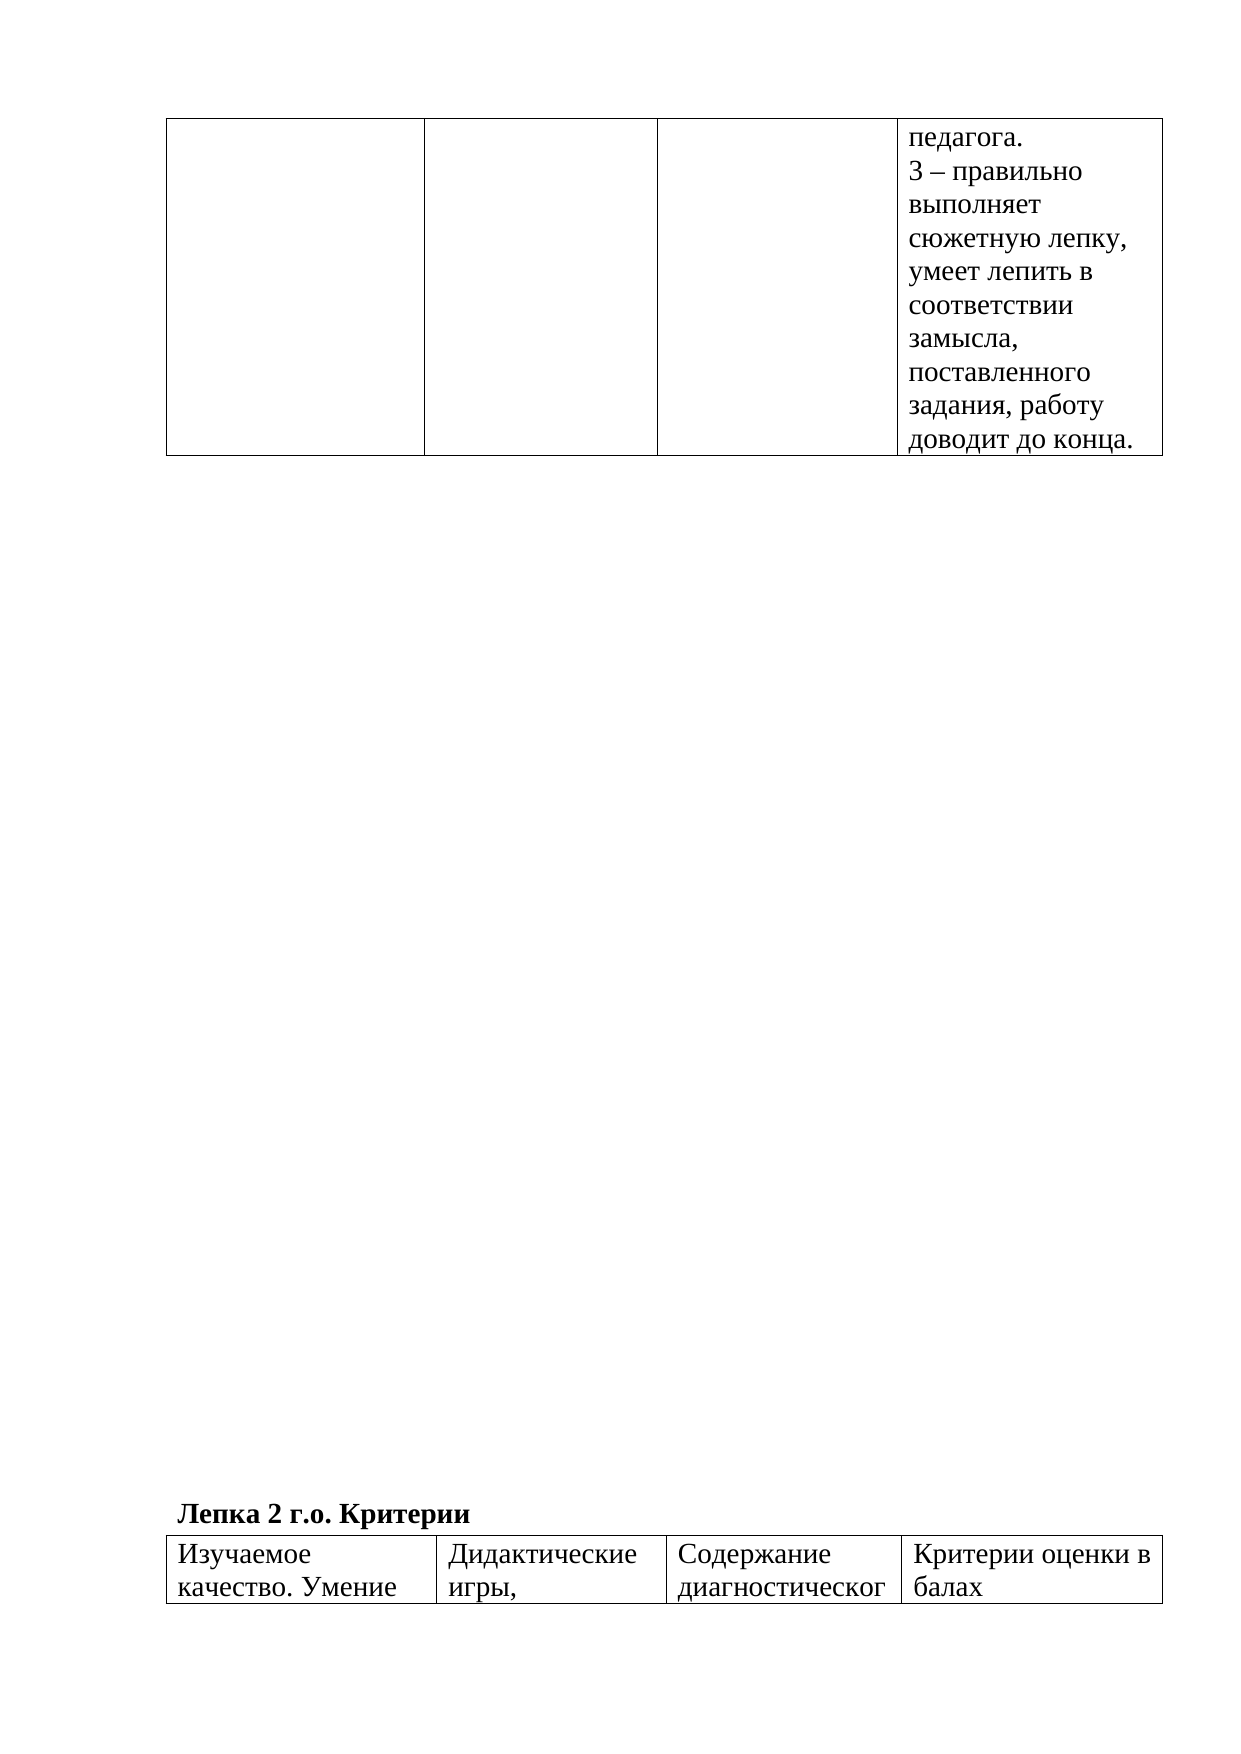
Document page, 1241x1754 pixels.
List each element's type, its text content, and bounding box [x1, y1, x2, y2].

text Лепка 2 г.о. Критерии [177, 1496, 1152, 1530]
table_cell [898, 119, 1162, 454]
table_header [902, 1536, 1162, 1603]
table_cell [167, 119, 424, 454]
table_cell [425, 119, 657, 454]
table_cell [658, 119, 897, 454]
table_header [437, 1536, 666, 1603]
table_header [167, 1536, 436, 1603]
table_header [667, 1536, 901, 1603]
